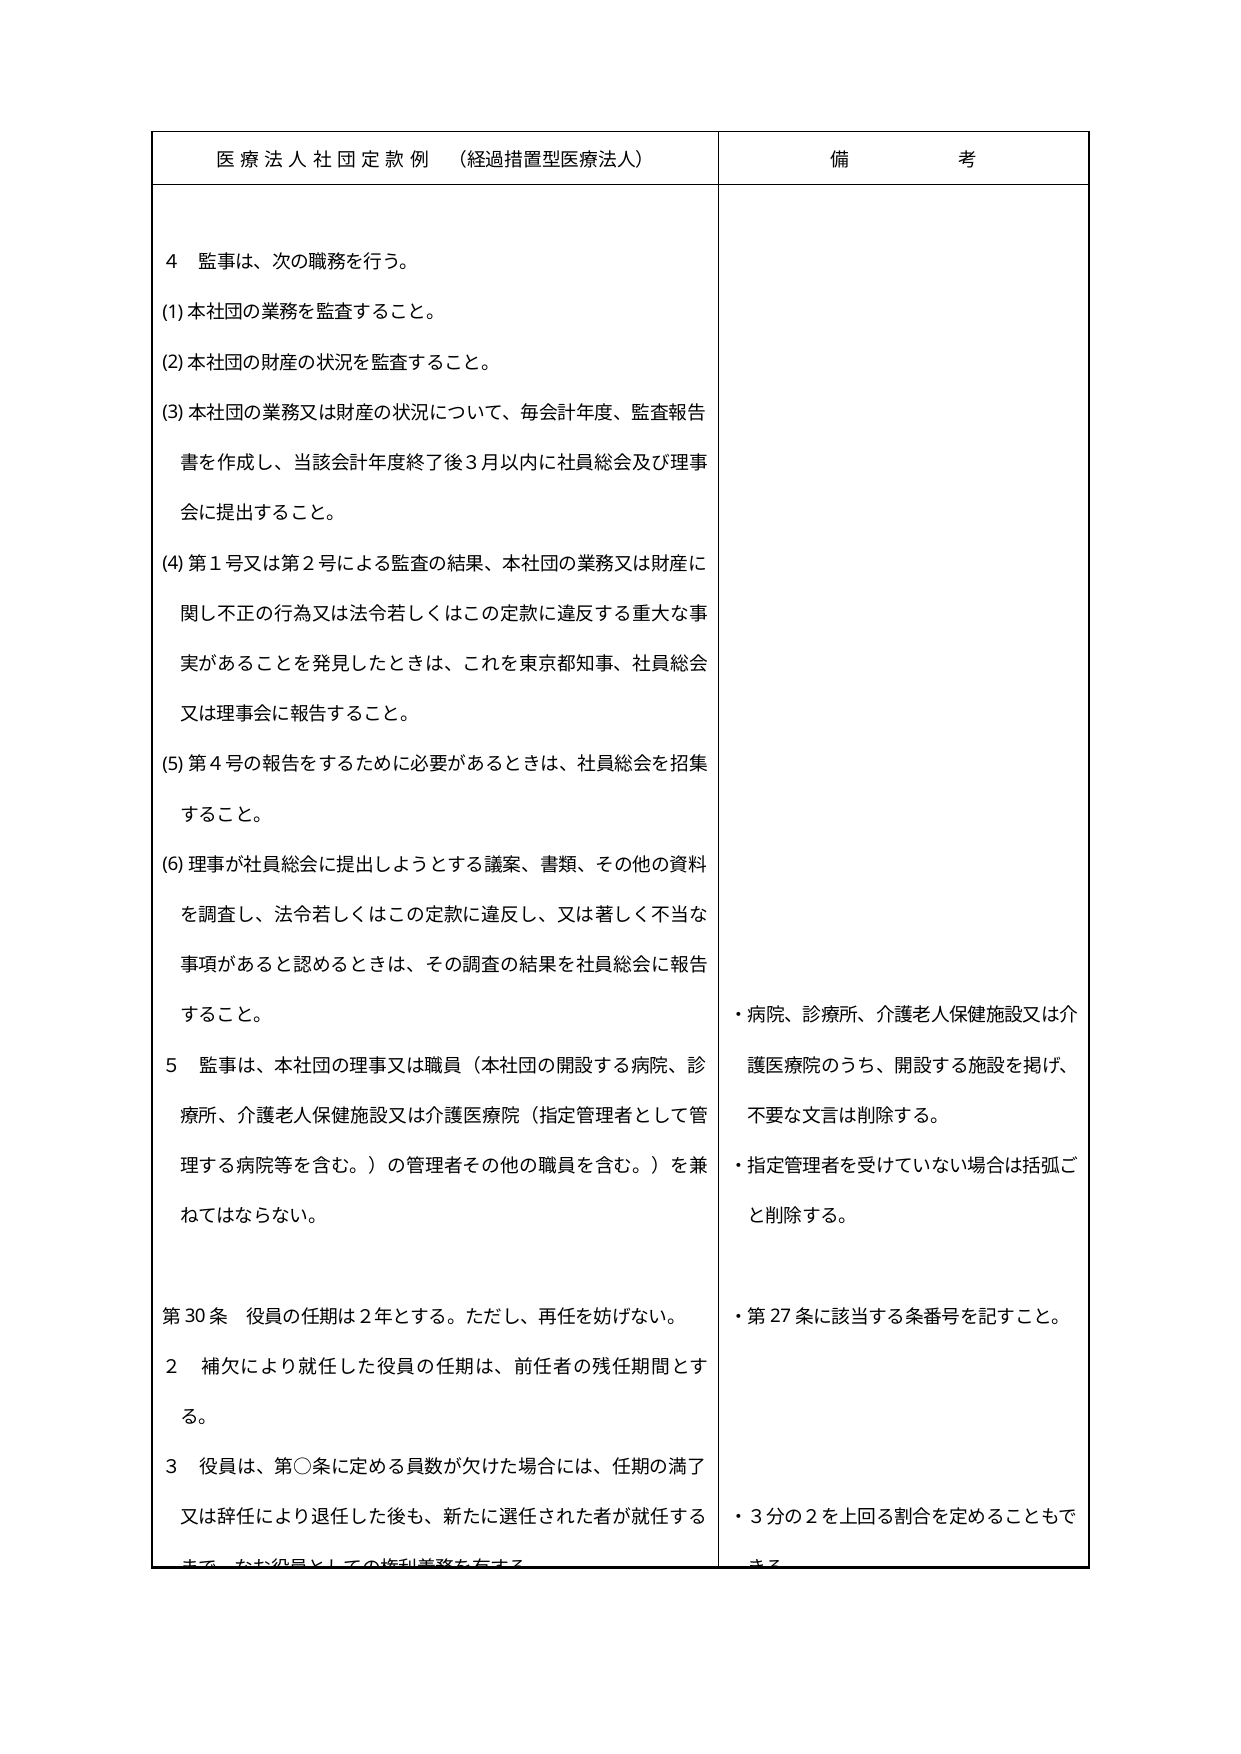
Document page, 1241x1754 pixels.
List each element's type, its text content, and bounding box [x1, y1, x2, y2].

table_cell ・病院、診療所、介護老人保健施設又は介護医療院のうち、開設する施設を掲げ、不要な文言は削除する。 ・指定管理者を受けていない場合は括弧ごと削除する。 ・第27条に該当する条番号を記すこと。 ・３分の２を上回る割合を定めることもできる。 ・役員の報酬等について、定款にその額を定めていないときは、社員総会の決議によって定める必要がある。 ・定款又は社員総会の決議において理事の報酬等の「総額」を定める場合、各理事の報酬等の額はその額の範囲内で理事会の決議によって定めることも差し支えない。ただし、監事が２人以上あるときに監事の報酬等の「総額」を定める場合は、各監事の報酬等は、その額の範囲内で監事の協議によって定める。また、「総額」を上回らなければ、再度、社員総会で決議することは必ずしも必要ではない。 ・例１～例３を選択し、不要なものは削除する。 [719, 185, 1088, 1566]
table_cell ４ 監事は、次の職務を行う。 (1) 本社団の業務を監査すること。 (2) 本社団の財産の状況を監査すること。 (3) 本社団の業務又は財産の状況について、毎会計年度、監査報告書を作成し、当該会計年度終了後３月以内に社員総会及び理事会に提出すること。 (4) 第１号又は第２号による監査の結果、本社団の業務又は財産に関し不正の行為又は法令若しくはこの定款に違反する重大な事実があることを発見したときは、これを東京都知事、社員総会又は理事会に報告すること。 (5) 第４号の報告をするために必要があるときは、社員総会を招集すること。 (6) 理事が社員総会に提出しようとする議案、書類、その他の資料を調査し、法令若しくはこの定款に違反し、又は著しく不当な事項があると認めるときは、その調査の結果を社員総会に報告すること。 ５ 監事は、本社団の理事又は職員（本社団の開設する病院、診療所、介護老人保健施設又は介護医療院（指定管理者として管理する病院等を含む。）の管理者その他の職員を含む。）を兼ねてはならない。 第30条 役員の任期は２年とする。ただし、再任を妨げない。 ２ 補欠により就任した役員の任期は、前任者の残任期間とする。 ３ 役員は、第○条に定める員数が欠けた場合には、任期の満了又は辞任により退任した後も、新たに選任された者が就任するまで、なお役員としての権利義務を有する。 第31条 役員は、社員総会の決議によって解任することができる。 ただし、監事の解任の決議は、出席した社員の議決権の３分の２以 上の賛成がなければ、決議することができない。 第32条 役員の報酬等は、 （例１）社員総会の決議によって別に定めるところにより支給する。 （例２）理事及び監事について、それぞれの総額が○○円以下及び○○円以下で支給する。 （例３）理事長○円、理事○円、監事○円とする。 第33条 理事は、次に掲げる取引をしようとする場合には、理事会において、その取引について重要な事実を開示し、その承認を受けなければならない。 (1)自己又は第三者のためにする本社団の事業の部類に属する取引 (2)自己又は第三者のためにする本社団との取引 (3)本社団がその理事の債務を保証することその他その理事以外の 者との間における本社団とその理事との利益が相反する取引 [153, 185, 718, 1566]
table_cell 医療法人社団定款例 （経過措置型医療法人） [153, 132, 718, 184]
table_cell 備 考 [719, 132, 1088, 184]
